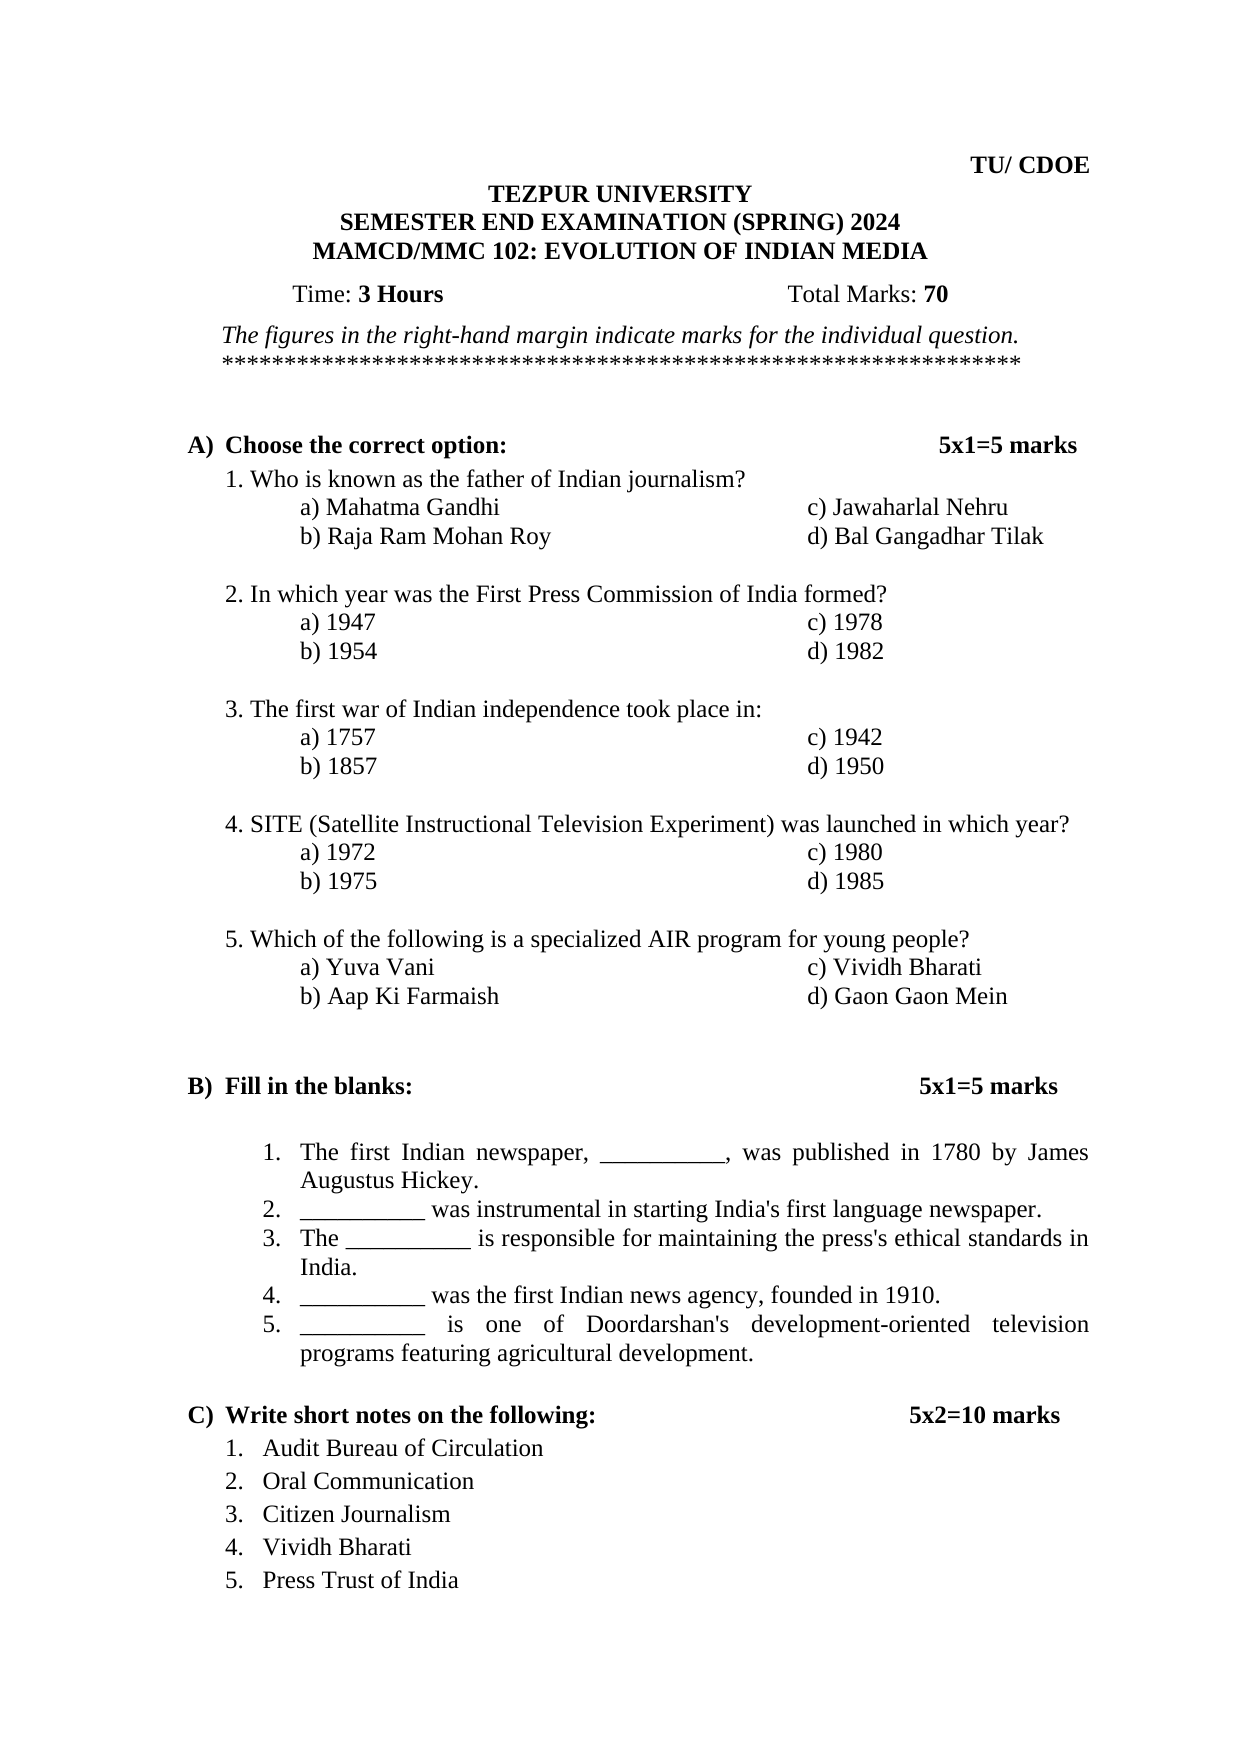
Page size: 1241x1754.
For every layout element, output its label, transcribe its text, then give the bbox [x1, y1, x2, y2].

list The first Indian newspaper, __________, was published in 1780 by James Augustus Hickey. [262, 1137, 1090, 1194]
text d) 1950 [807, 751, 1090, 780]
text b) 1954 [300, 636, 583, 665]
text d) 1985 [807, 866, 1090, 895]
text b) 1857 [300, 751, 583, 780]
text c) Jawaharlal Nehru [807, 492, 1090, 521]
list Choose the correct option: 5x1=5 marks [187, 431, 1090, 459]
text 3. The first war of Indian independence took place in: [225, 694, 1090, 722]
text b) 1975 [300, 866, 583, 895]
list Vividh Bharati [225, 1532, 1090, 1561]
list Write short notes on the following: 5x2=10 marks [187, 1400, 1090, 1429]
text b) Raja Ram Mohan Roy [300, 521, 583, 550]
list Fill in the blanks: 5x1=5 marks [187, 1071, 1090, 1099]
text 4. SITE (Satellite Instructional Television Experiment) was launched in which year? [225, 809, 1090, 837]
text The figures in the right-hand margin indicate marks for the individual question. [150, 320, 1090, 349]
list Audit Bureau of Circulation [225, 1433, 1090, 1462]
text c) 1978 [807, 607, 1090, 636]
text **************************************************************** [150, 349, 1090, 378]
text d) Bal Gangadhar Tilak [807, 521, 1090, 550]
list The __________ is responsible for maintaining the press's ethical standards in India. [262, 1223, 1090, 1281]
list __________ is one of Doordarshan's development-oriented television programs featuring agricultural development. [262, 1309, 1090, 1367]
text MAMCD/MMC 102: EVOLUTION OF INDIAN MEDIA [150, 236, 1090, 265]
text b) Aap Ki Farmaish [300, 981, 583, 1010]
list Press Trust of India [225, 1565, 1090, 1594]
text d) Gaon Gaon Mein [807, 981, 1090, 1010]
list Citizen Journalism [225, 1499, 1090, 1528]
text 1. Who is known as the father of Indian journalism? [225, 464, 1090, 492]
text d) 1982 [807, 636, 1090, 665]
text TEZPUR UNIVERSITY [150, 179, 1090, 207]
list __________ was the first Indian news agency, founded in 1910. [262, 1281, 1090, 1309]
list __________ was instrumental in starting India's first language newspaper. [262, 1194, 1090, 1223]
text 5. Which of the following is a specialized AIR program for young people? [225, 924, 1090, 952]
text a) 1757 [300, 722, 583, 751]
text a) 1972 [300, 837, 583, 866]
list Oral Communication [225, 1466, 1090, 1495]
text c) 1980 [807, 837, 1090, 866]
text TU/ CDOE [150, 150, 1090, 179]
text 2. In which year was the First Press Commission of India formed? [225, 579, 1090, 607]
text a) 1947 [300, 607, 583, 636]
text c) Vividh Bharati [807, 952, 1090, 981]
text a) Yuva Vani [300, 952, 583, 981]
text c) 1942 [807, 722, 1090, 751]
text a) Mahatma Gandhi [300, 492, 583, 521]
text Time: 3 Hours Total Marks: 70 [150, 279, 1090, 308]
text SEMESTER END EXAMINATION (SPRING) 2024 [150, 207, 1090, 236]
